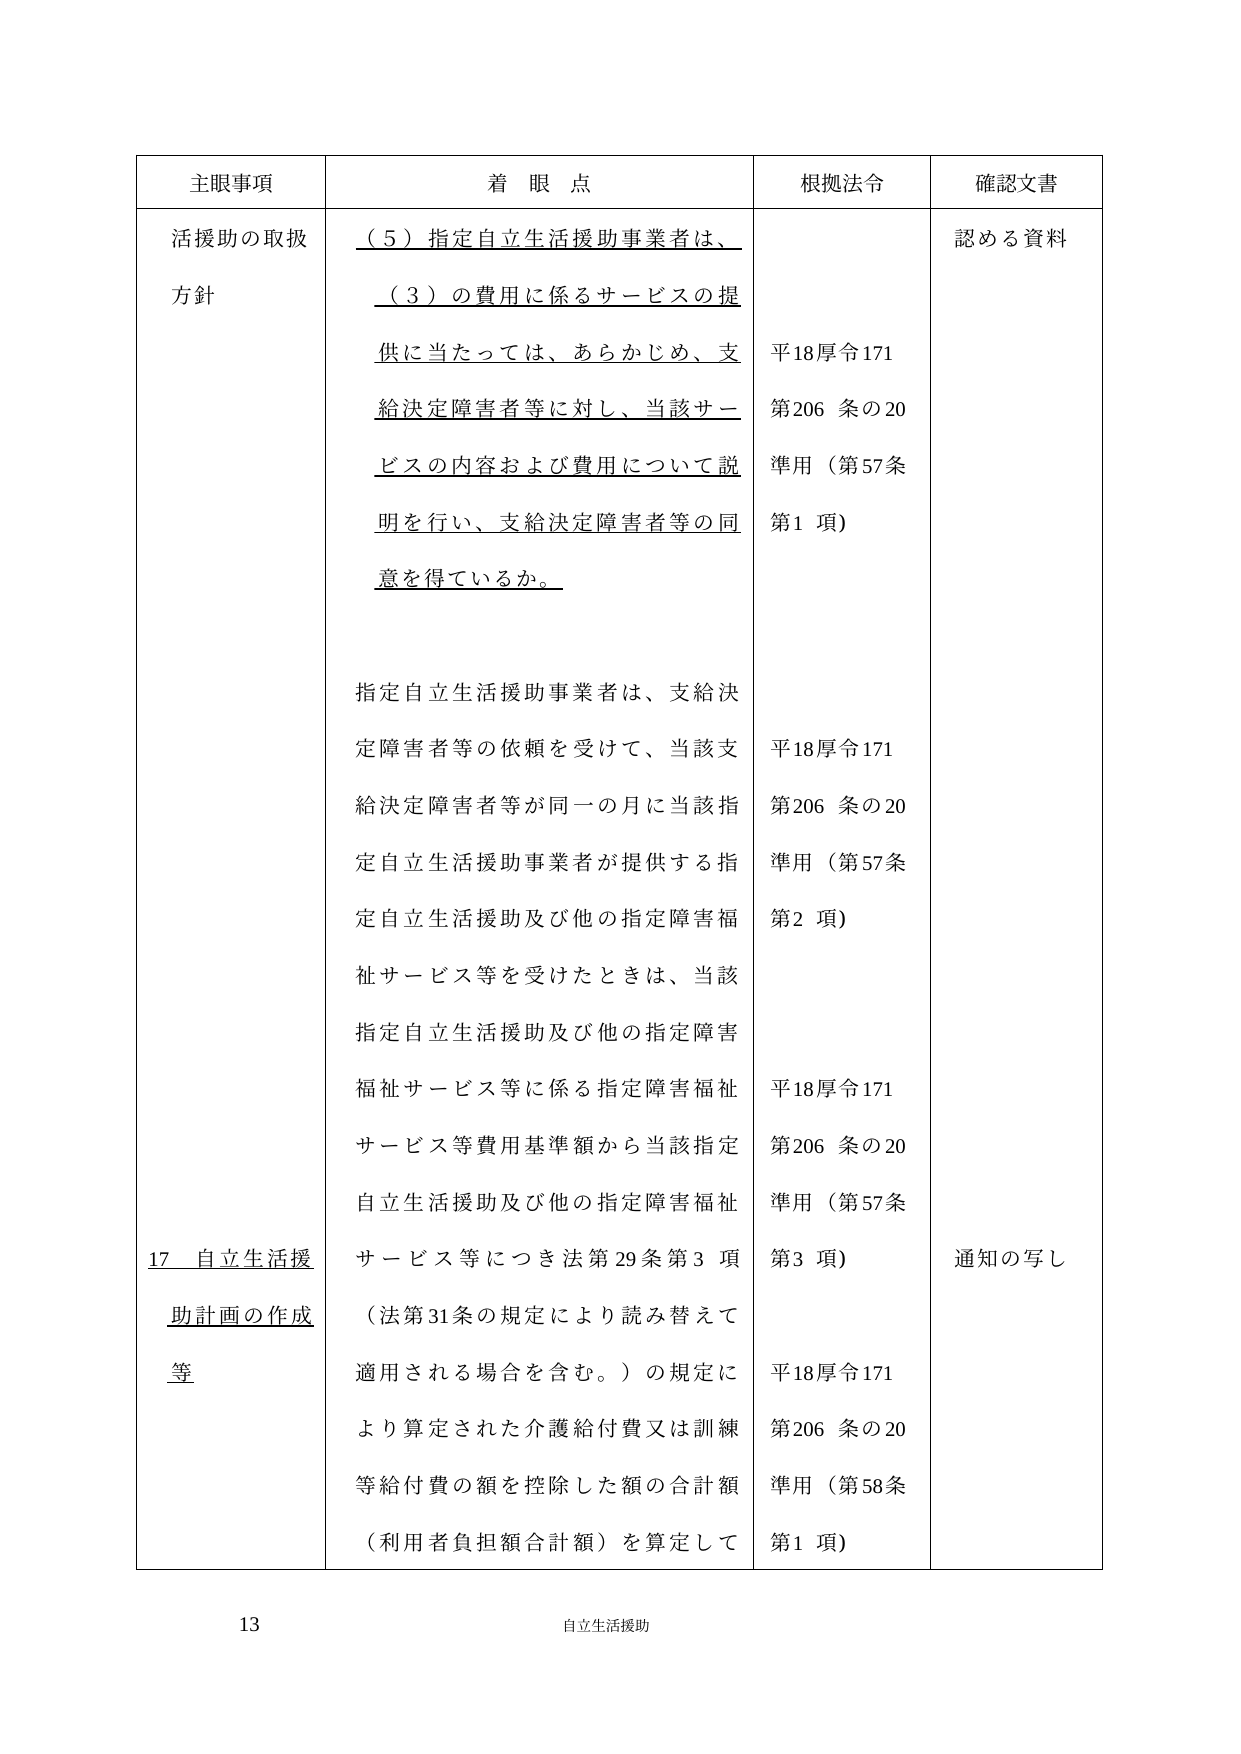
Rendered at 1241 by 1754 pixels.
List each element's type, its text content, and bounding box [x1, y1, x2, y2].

table_header 主眼事項 [137, 156, 325, 208]
table_header 確認文書 [931, 156, 1102, 208]
table_header 根拠法令 [754, 156, 930, 208]
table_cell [931, 209, 1102, 1569]
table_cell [326, 209, 753, 1569]
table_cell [137, 209, 325, 1569]
table_header 着 眼 点 [326, 156, 753, 208]
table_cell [754, 209, 930, 1569]
